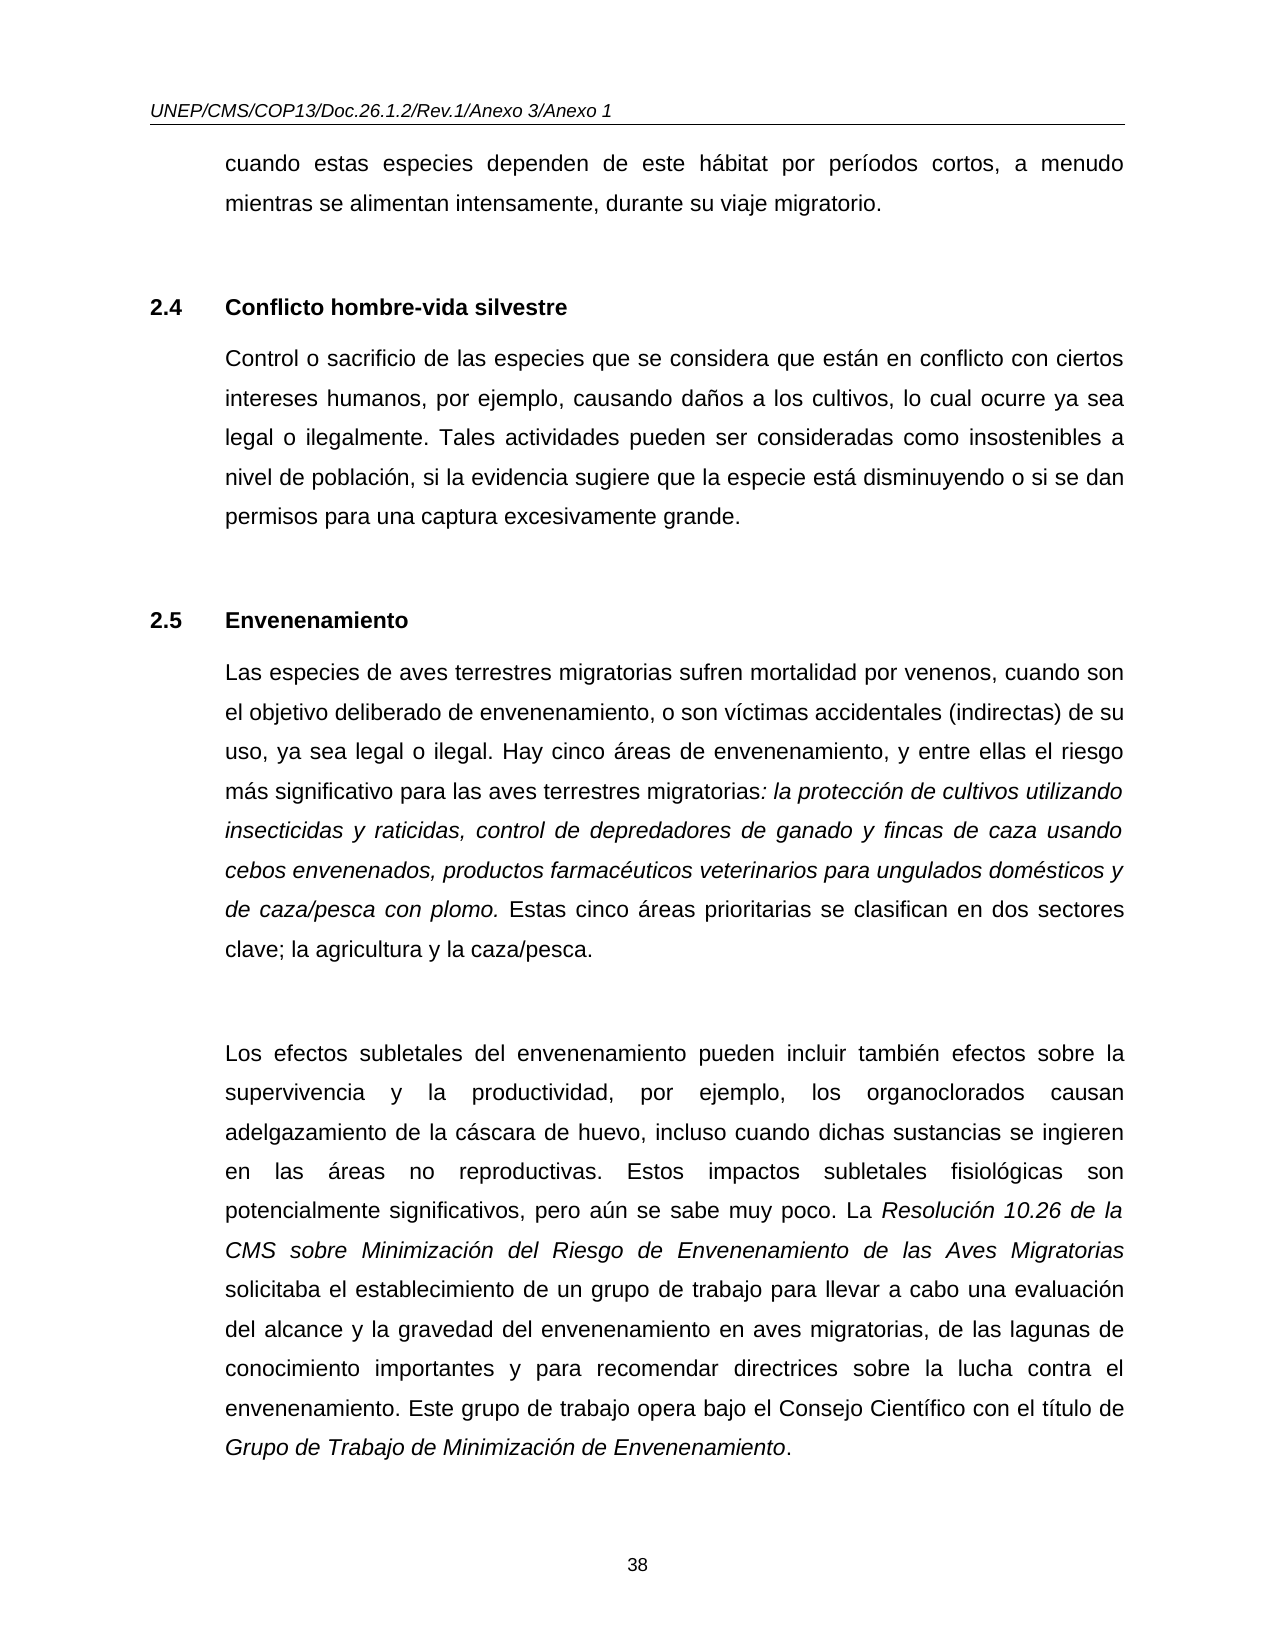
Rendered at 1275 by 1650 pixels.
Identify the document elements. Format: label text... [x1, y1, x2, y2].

text 2.4 Conflicto hombre-vida silvestre [150, 293, 1125, 320]
text Las especies de aves terrestres migratorias sufren mortalidad por venenos, cuando son el objetivo deliberado de envenenamiento, o son víctimas accidentales (indirectas) de su uso, ya sea legal o ilegal. Hay cinco áreas de envenenamiento, y entre ellas el riesgo más significativo para las aves terrestres migratorias: la protección de cultivos utilizando insecticidas y raticidas, control de depredadores de ganado y fincas de caza usando cebos envenenados, productos farmacéuticos veterinarios para ungulados domésticos y de caza/pesca con plomo. Estas cinco áreas prioritarias se clasifican en dos sectores clave; la agricultura y la caza/pesca. [225, 659, 1125, 962]
text Control o sacrificio de las especies que se considera que están en conflicto con ciertos intereses humanos, por ejemplo, causando daños a los cultivos, lo cual ocurre ya sea legal o ilegalmente. Tales actividades pueden ser consideradas como insostenibles a nivel de población, si la evidencia sugiere que la especie está disminuyendo o si se dan permisos para una captura excesivamente grande. [225, 345, 1125, 530]
text 2.5 Envenenamiento [150, 607, 1125, 634]
text Los efectos subletales del envenenamiento pueden incluir también efectos sobre la supervivencia y la productividad, por ejemplo, los organoclorados causan adelgazamiento de la cáscara de huevo, incluso cuando dichas sustancias se ingieren en las áreas no reproductivas. Estos impactos subletales fisiológicas son potencialmente significativos, pero aún se sabe muy poco. La Resolución 10.26 de la CMS sobre Minimización del Riesgo de Envenenamiento de las Aves Migratorias solicitaba el establecimiento de un grupo de trabajo para llevar a cabo una evaluación del alcance y la gravedad del envenenamiento en aves migratorias, de las lagunas de conocimiento importantes y para recomendar directrices sobre la lucha contra el envenenamiento. Este grupo de trabajo opera bajo el Consejo Científico con el título de Grupo de Trabajo de Minimización de Envenenamiento. [225, 1039, 1125, 1461]
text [225, 150, 1125, 216]
